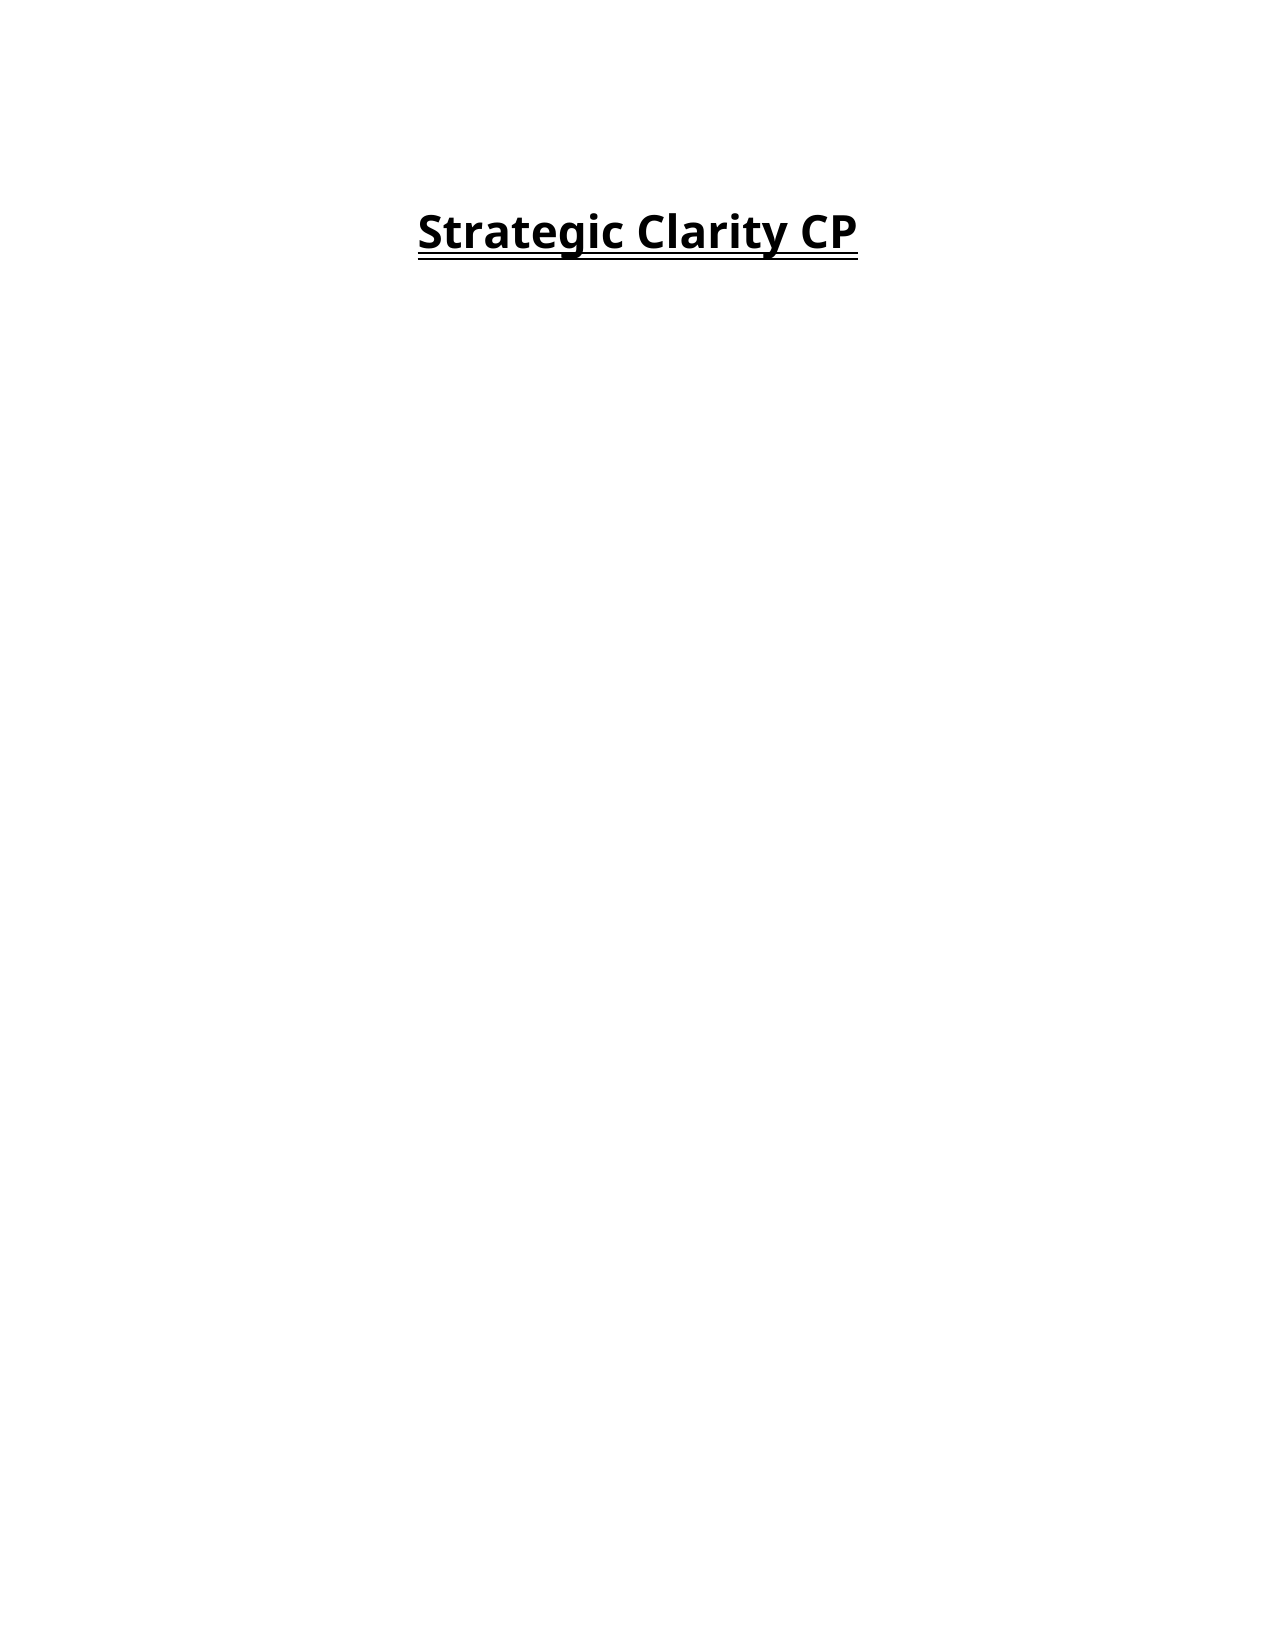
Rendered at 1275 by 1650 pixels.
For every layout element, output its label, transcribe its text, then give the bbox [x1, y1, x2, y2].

subtitle Strategic Clarity CP [187, 200, 1087, 262]
